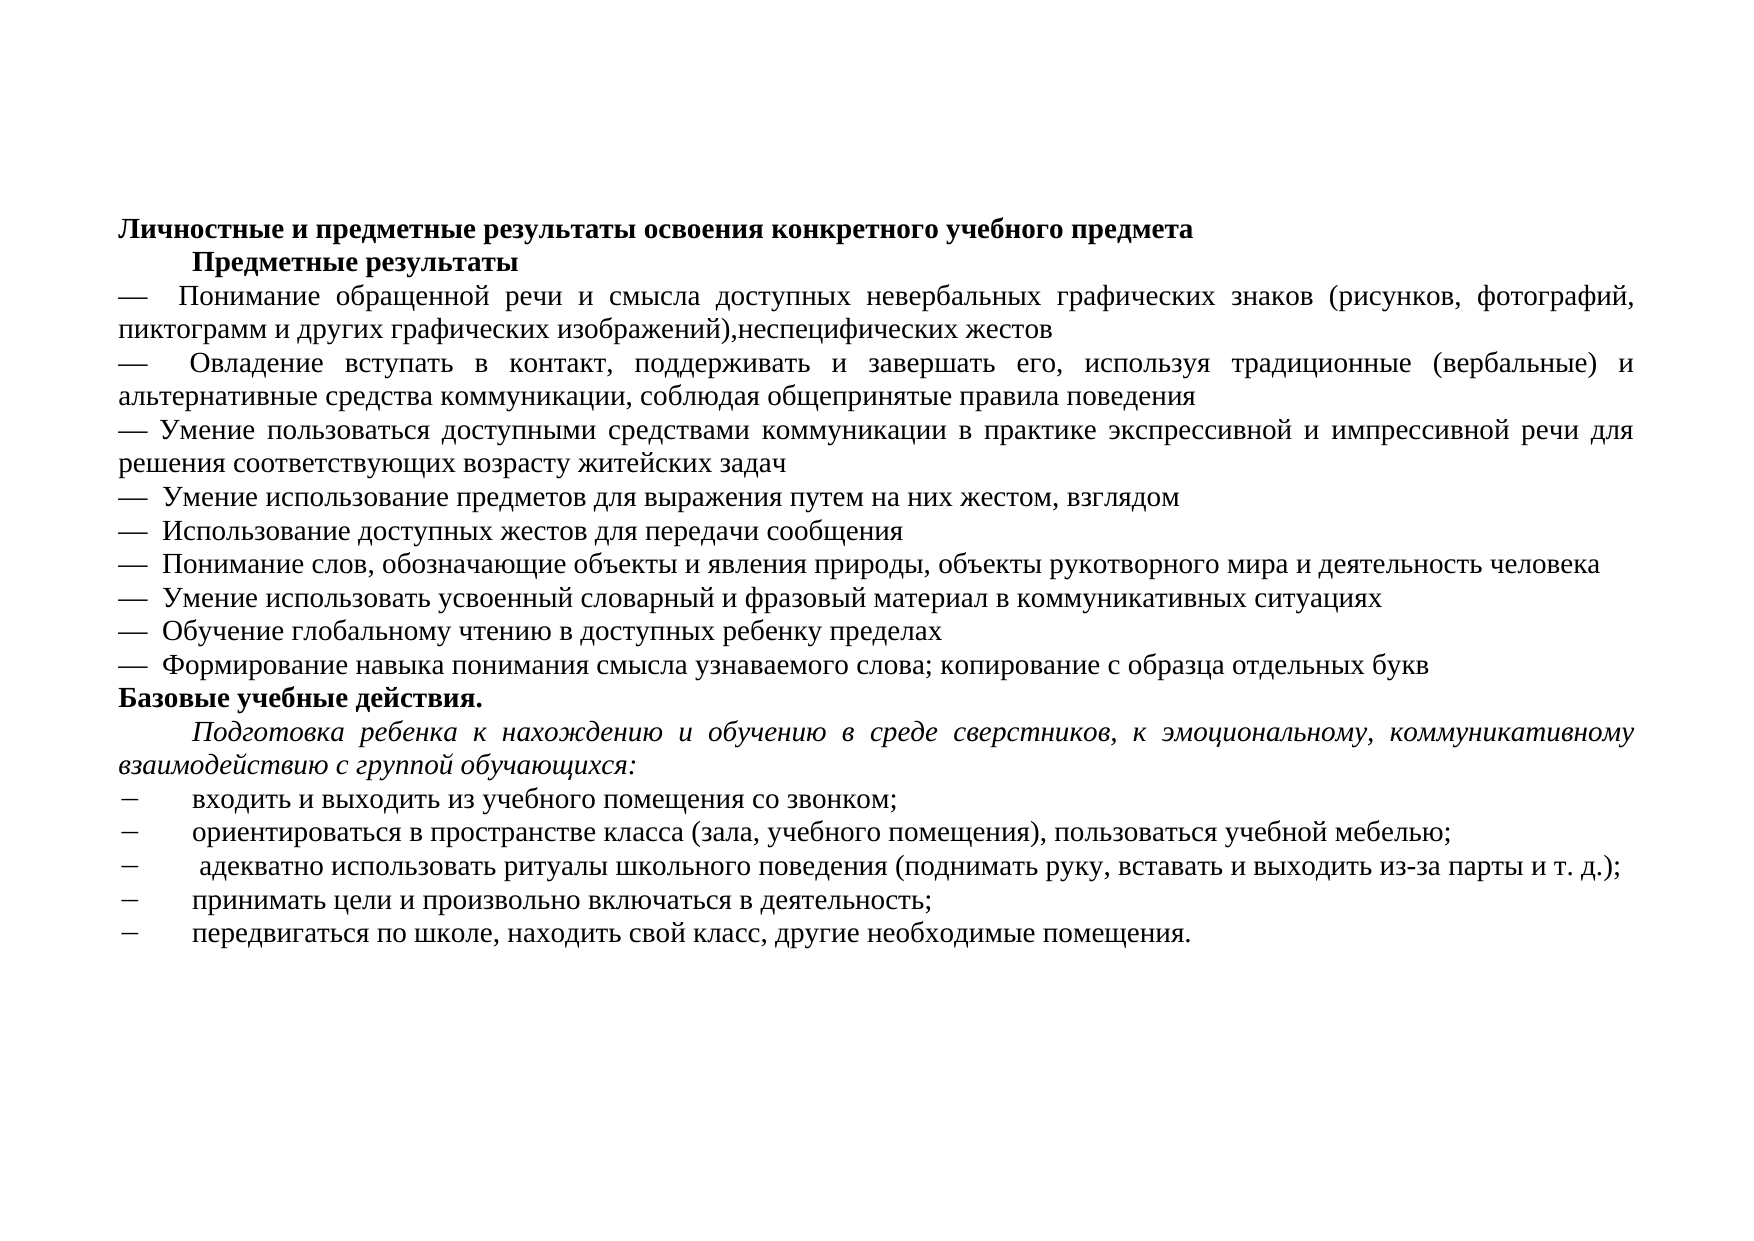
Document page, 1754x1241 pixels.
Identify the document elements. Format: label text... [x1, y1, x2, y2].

text — Использование доступных жестов для передачи сообщения [118, 513, 1636, 546]
text — Формирование навыка понимания смысла узнаваемого слова; копирование с образца отдельных букв [118, 647, 1636, 680]
text Подготовка ребенка к нахождению и обучению в среде сверстников, к эмоциональному, коммуникативному взаимодействию с группой обучающихся: [118, 714, 1636, 781]
text — Умение использование предметов для выражения путем на них жестом, взглядом [118, 479, 1636, 513]
text — Умение использовать усвоенный словарный и фразовый материал в коммуникативных ситуациях [118, 580, 1636, 613]
text — Умение пользоваться доступными средствами коммуникации в практике экспрессивной и импрессивной речи для решения соответствующих возрасту житейских задач [118, 412, 1636, 479]
list принимать цели и произвольно включаться в деятельность; [118, 882, 1636, 916]
text Личностные и предметные результаты освоения конкретного учебного предмета [118, 211, 1636, 244]
text — Овладение вступать в контакт, поддерживать и завершать его, используя традиционные (вербальные) и альтернативные средства коммуникации, соблюдая общепринятые правила поведения [118, 345, 1636, 412]
text — Понимание обращенной речи и смысла доступных невербальных графических знаков (рисунков, фотографий, пиктограмм и других графических изображений),неспецифических жестов [118, 278, 1636, 345]
text — Понимание слов, обозначающие объекты и явления природы, объекты рукотворного мира и деятельность человека [118, 546, 1636, 580]
list входить и выходить из учебного помещения со звонком; [118, 781, 1636, 814]
text Предметные результаты [118, 244, 1636, 278]
list передвигаться по школе, находить свой класс, другие необходимые помещения. [118, 916, 1636, 949]
text — Обучение глобальному чтению в доступных ребенку пределах [118, 613, 1636, 647]
text Базовые учебные действия. [118, 680, 1636, 714]
list ориентироваться в пространстве класса (зала, учебного помещения), пользоваться учебной мебелью; [118, 814, 1636, 848]
list адекватно использовать ритуалы школьного поведения (поднимать руку, вставать и выходить из-за парты и т. д.); [118, 848, 1636, 882]
